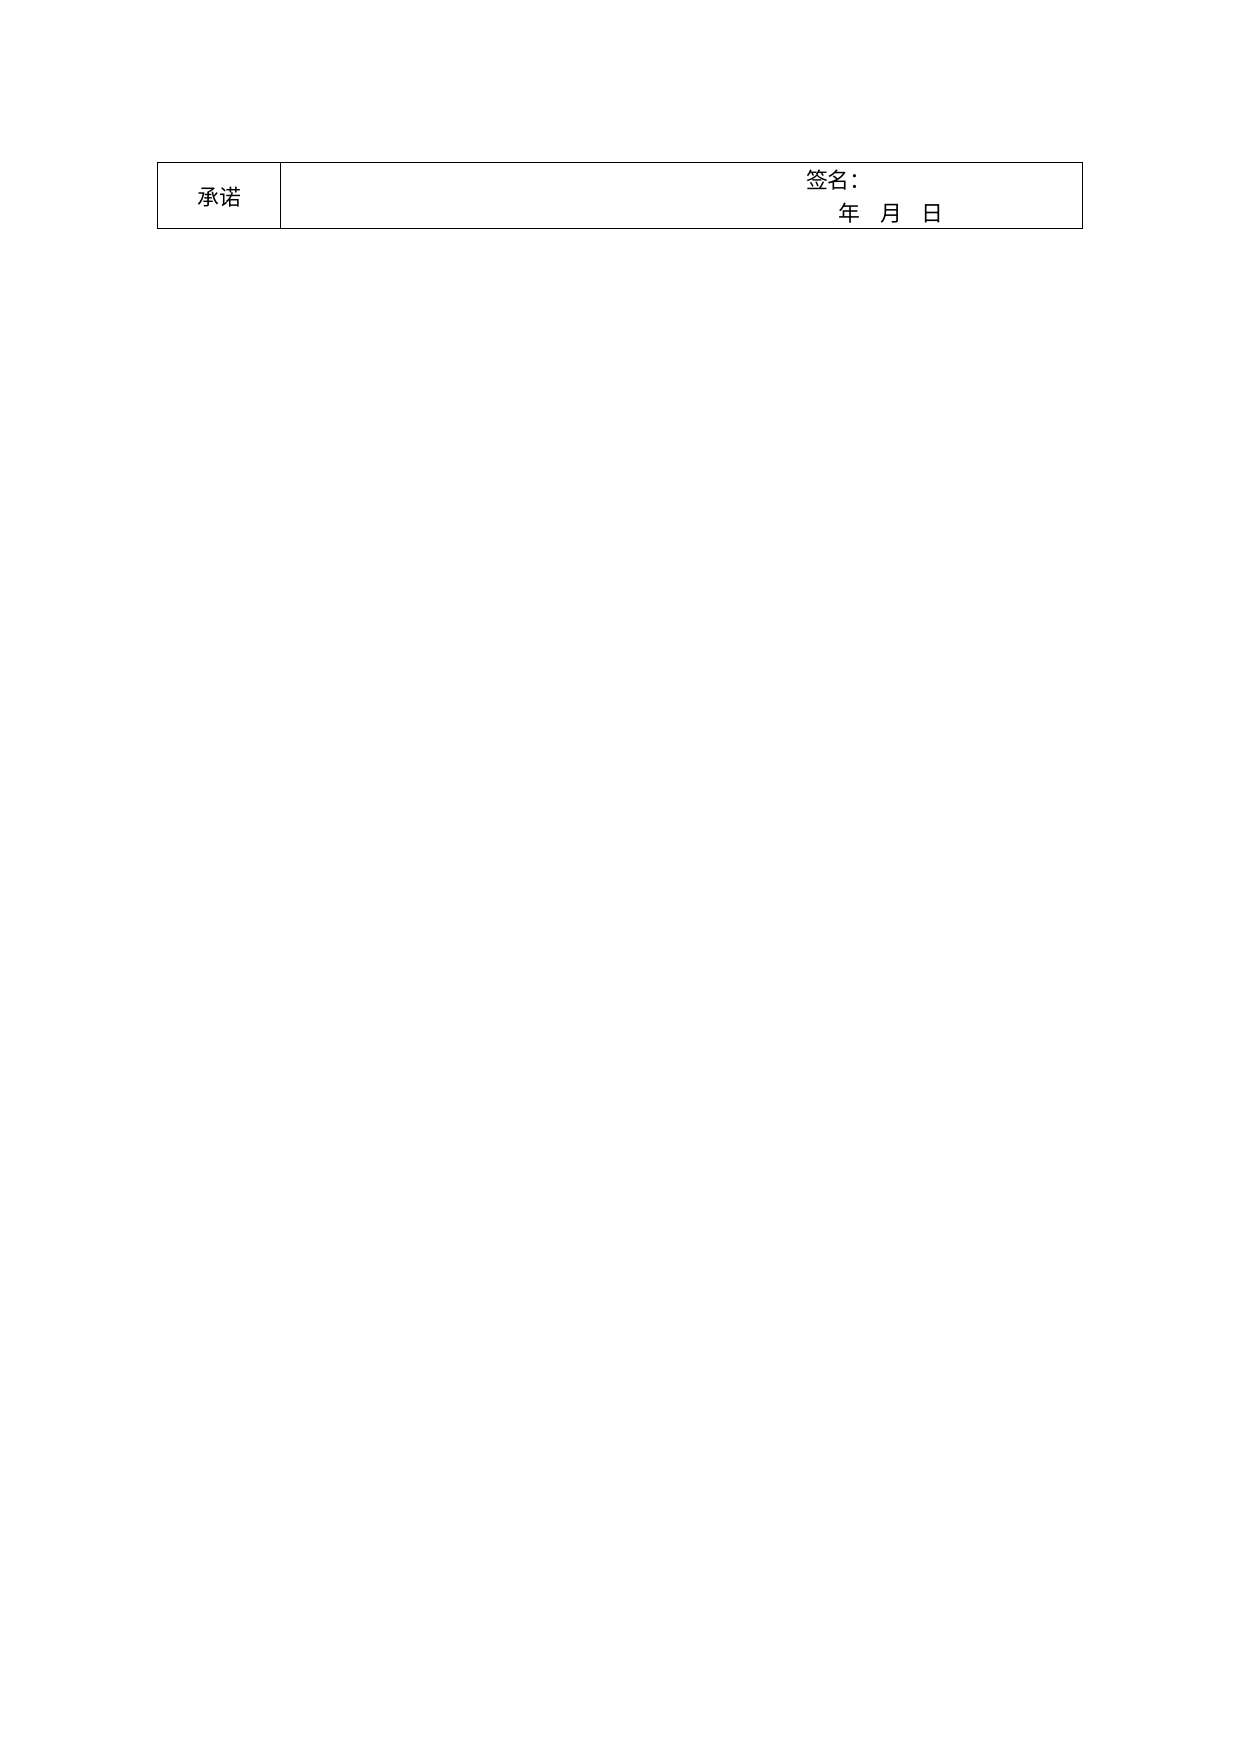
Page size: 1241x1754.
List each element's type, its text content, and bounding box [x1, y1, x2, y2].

table_cell 本人 承诺 [158, 163, 280, 228]
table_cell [281, 163, 1082, 228]
